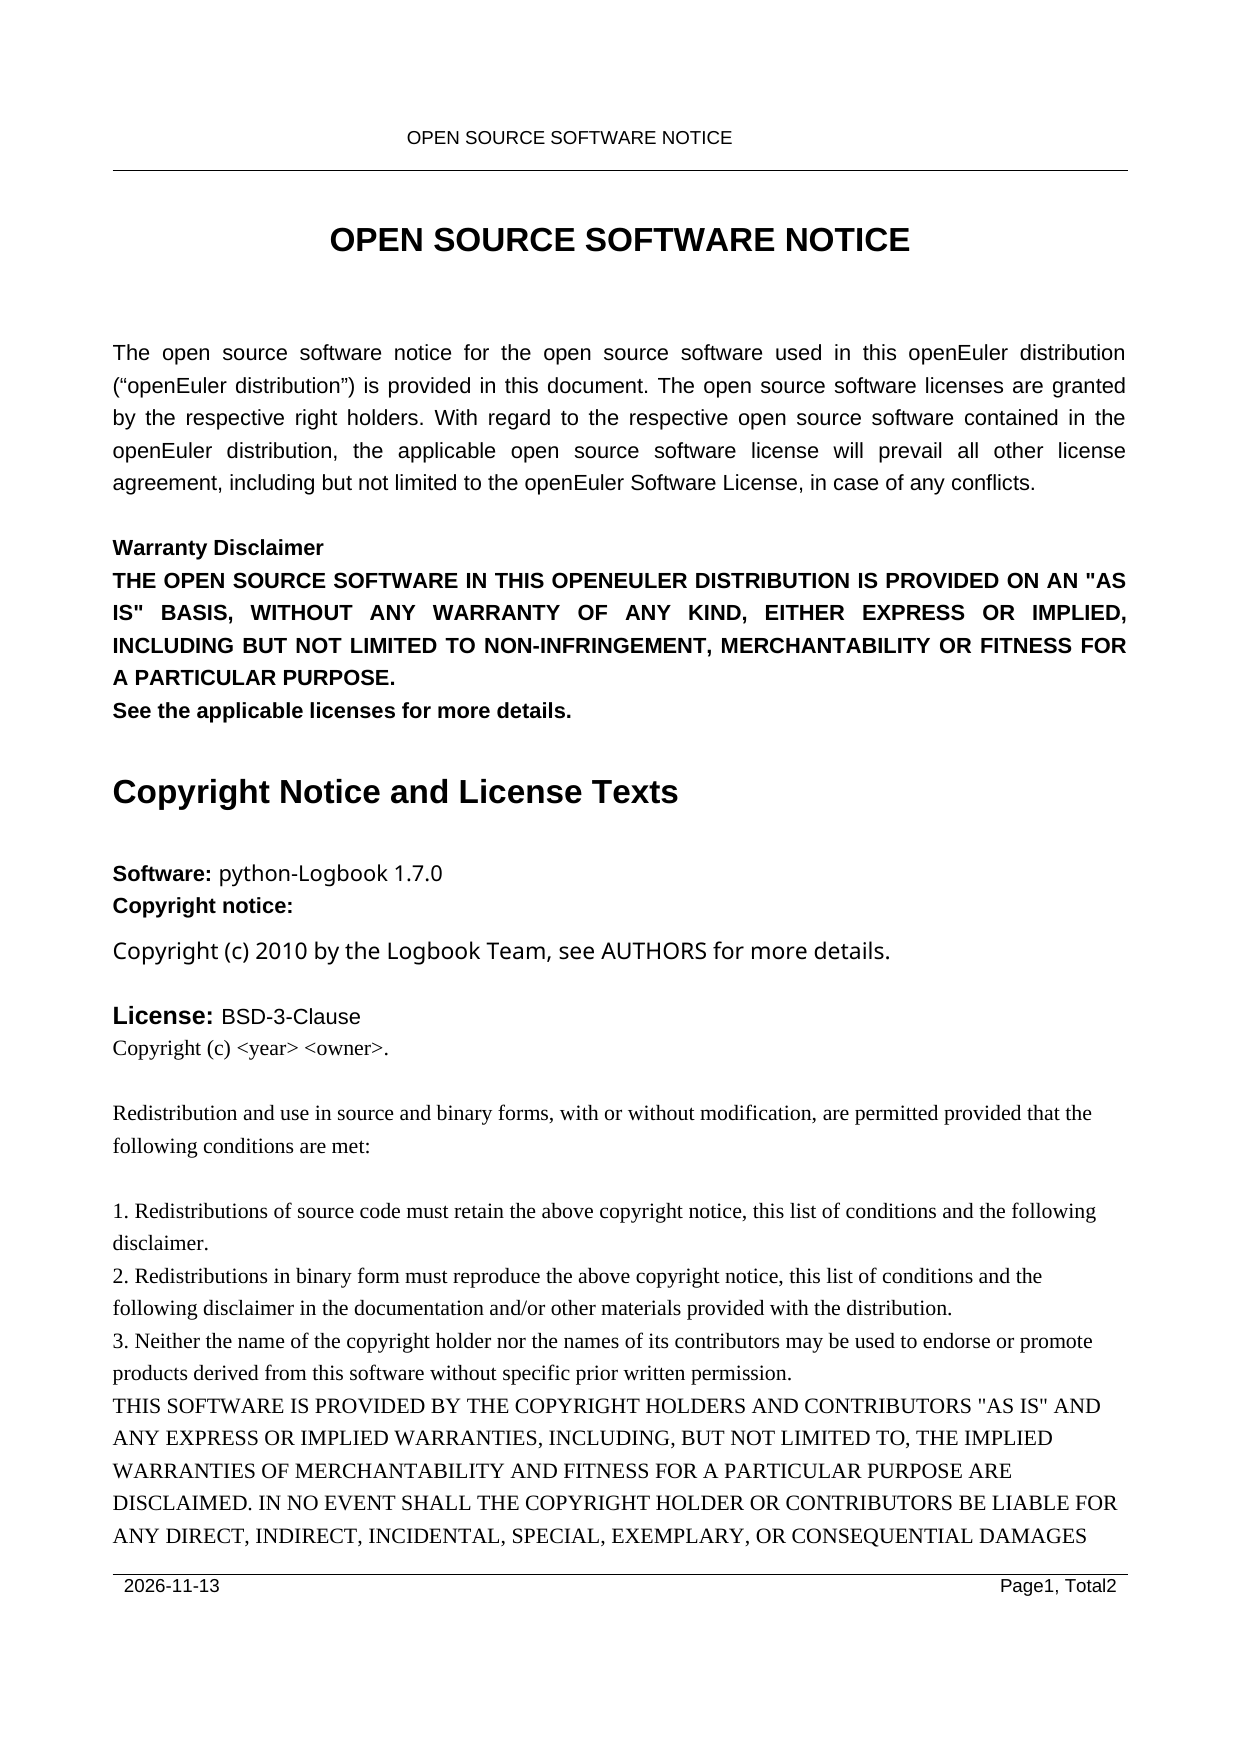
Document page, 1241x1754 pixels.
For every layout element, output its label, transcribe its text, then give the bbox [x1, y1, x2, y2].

text The open source software notice for the open source software used in this openEuler distribution (“openEuler distribution”) is provided in this document. The open source software licenses are granted by the respective right holders. With regard to the respective open source software contained in the openEuler distribution, the applicable open source software license will prevail all other license agreement, including but not limited to the openEuler Software License, in case of any conflicts. [112, 336, 1128, 499]
title Software: python-Logbook 1.7.0 [112, 856, 1128, 889]
text Copyright notice: [112, 889, 1128, 921]
text License: BSD-3-Clause [112, 999, 1128, 1031]
text Copyright (c) 2010 by the Logbook Team, see AUTHORS for more details. [112, 934, 1128, 999]
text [112, 1031, 1128, 1551]
text THE OPEN SOURCE SOFTWARE IN THIS OPENEULER DISTRIBUTION IS PROVIDED ON AN "AS IS" BASIS, WITHOUT ANY WARRANTY OF ANY KIND, EITHER EXPRESS OR IMPLIED, INCLUDING BUT NOT LIMITED TO NON-INFRINGEMENT, MERCHANTABILITY OR FITNESS FOR A PARTICULAR PURPOSE. See the applicable licenses for more details. [112, 564, 1128, 726]
text Copyright Notice and License Texts [112, 759, 1128, 824]
text Warranty Disclaimer [112, 531, 1128, 564]
text OPEN SOURCE SOFTWARE NOTICE [112, 206, 1128, 271]
